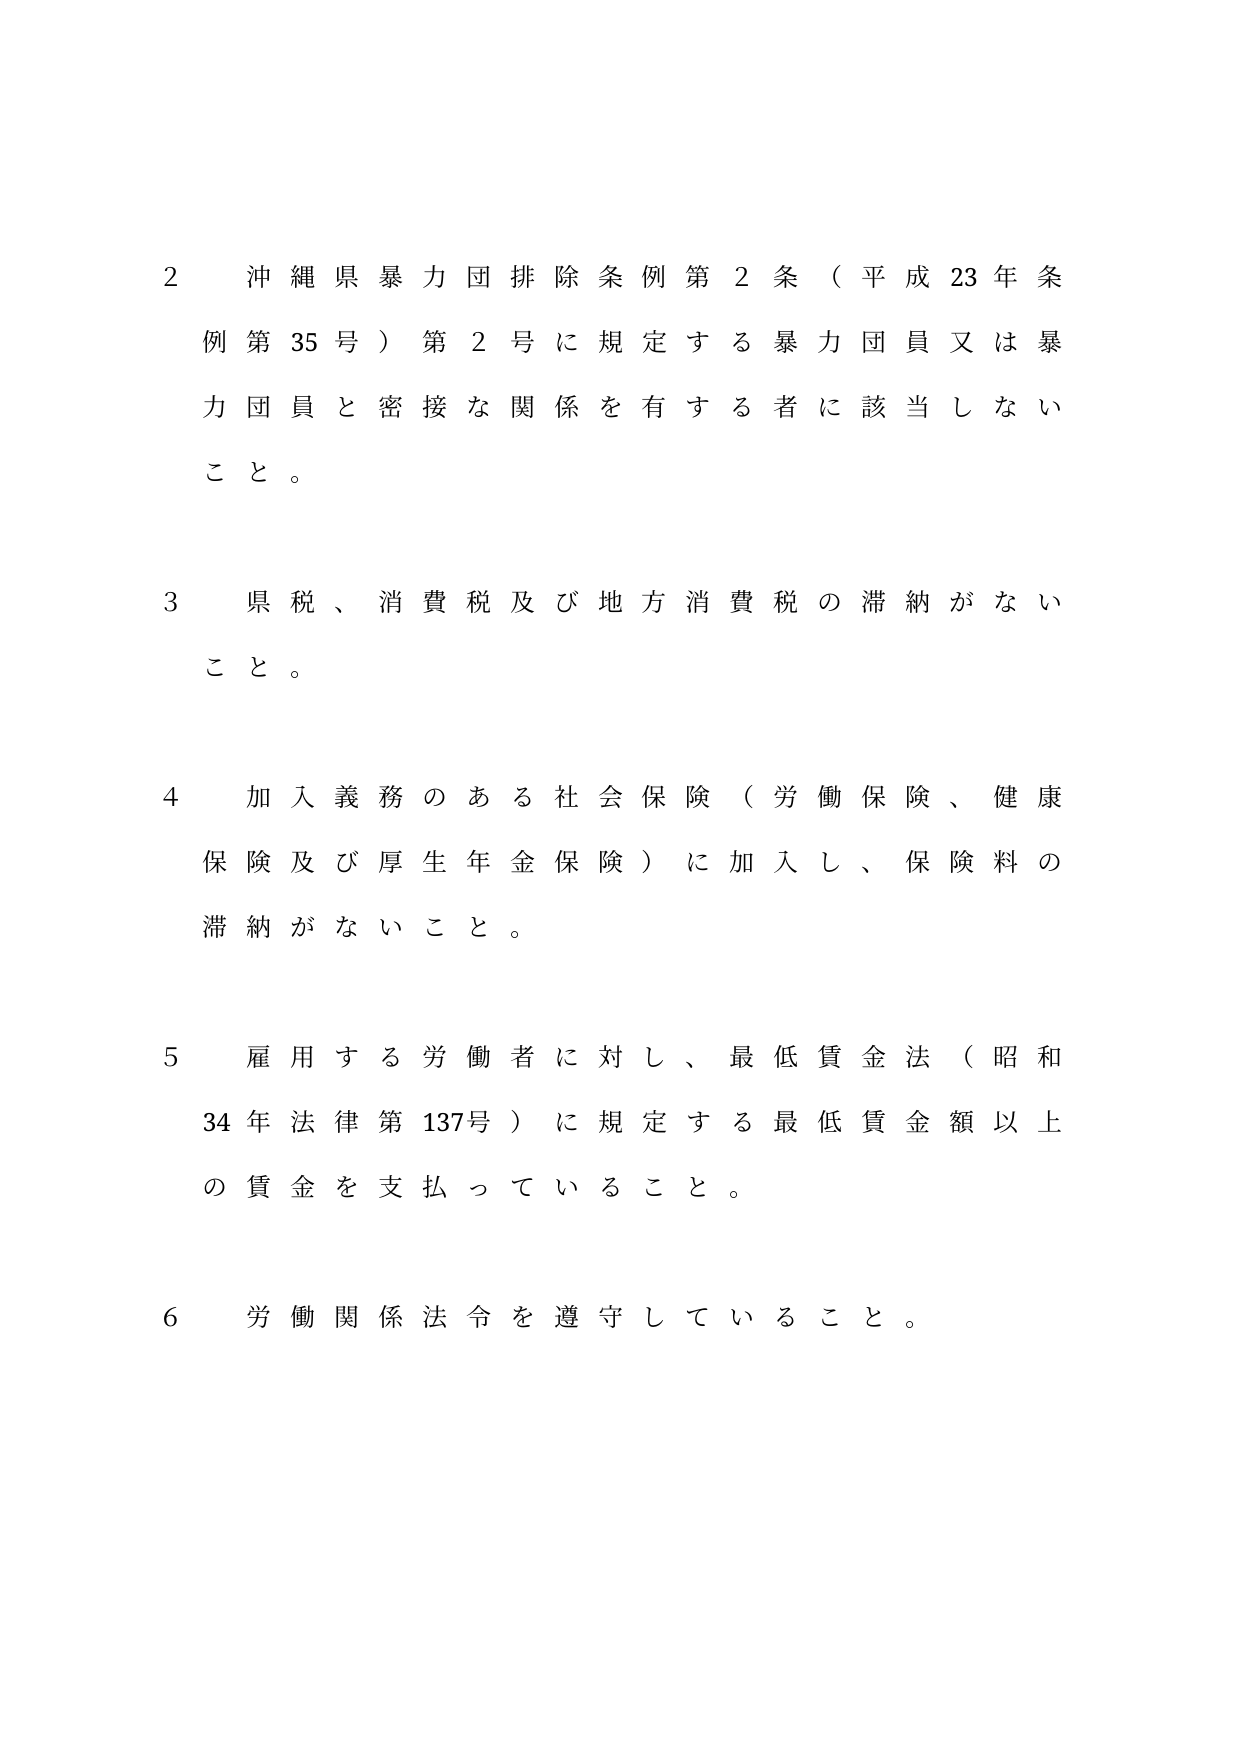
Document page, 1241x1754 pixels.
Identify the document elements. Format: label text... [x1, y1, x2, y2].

text ４ 加入義務のある社会保険（労働保険、健康保険及び厚生年金保険）に加入し、保険料の滞納がないこと。 [158, 763, 1082, 958]
text ３ 県税、消費税及び地方消費税の滞納がないこと。 [158, 568, 1082, 698]
text ５ 雇用する労働者に対し、最低賃金法（昭和34年法律第137号）に規定する最低賃金額以上の賃金を支払っていること。 [158, 1023, 1082, 1218]
text ６ 労働関係法令を遵守していること。 [158, 1283, 1082, 1348]
text ２ 沖縄県暴力団排除条例第２条（平成23年条例第35号）第２号に規定する暴力団員又は暴力団員と密接な関係を有する者に該当しないこと。 [158, 243, 1082, 503]
